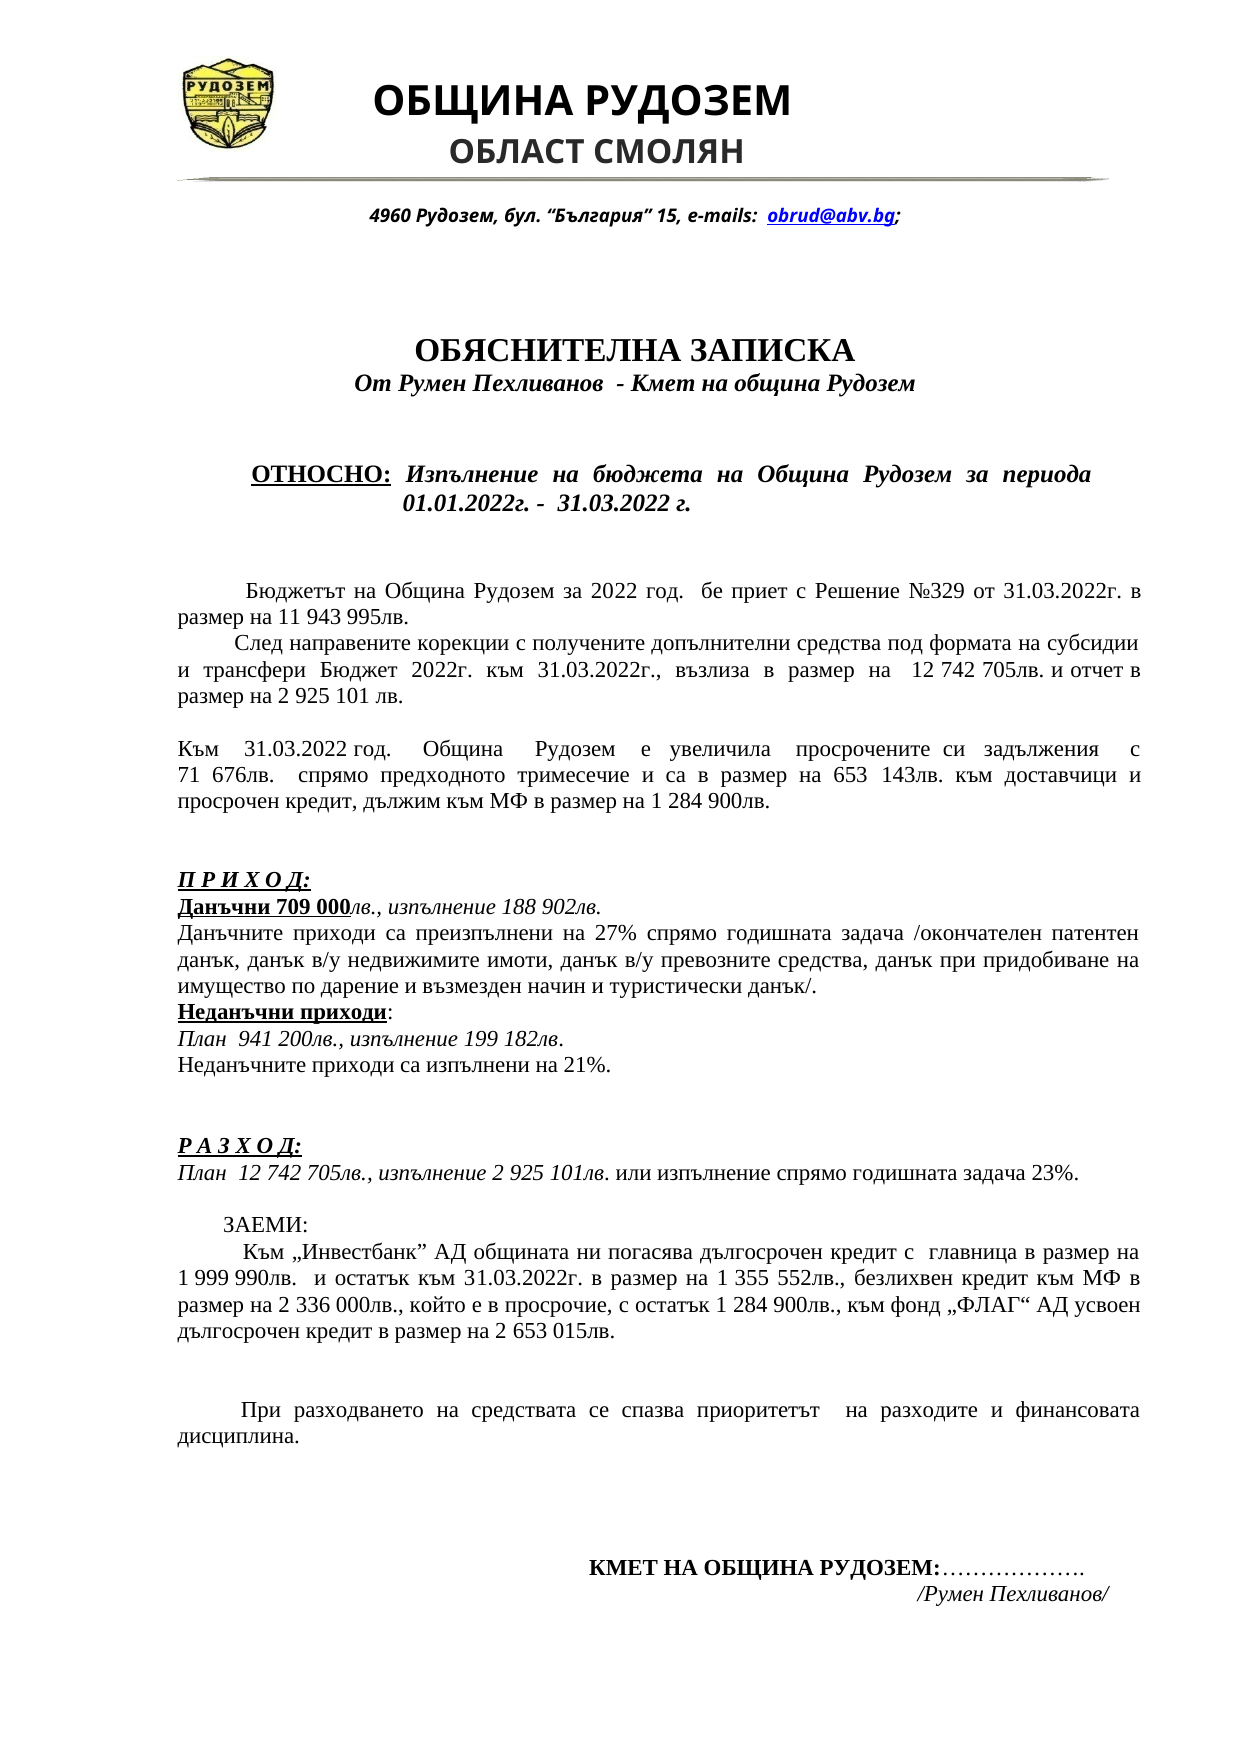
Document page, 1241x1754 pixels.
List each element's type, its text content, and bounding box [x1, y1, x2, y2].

text КМЕТ НА ОБЩИНА РУДОЗЕМ:………………. [177, 1554, 1141, 1581]
text План 12 742 705лв., изпълнение 2 925 101лв. или изпълнение спрямо годишната задача 23%. [177, 1159, 1141, 1185]
text При разходването на средствата се спазва приоритетът на разходите и финансовата дисциплина. [177, 1396, 1141, 1449]
text План 941 200лв., изпълнение 199 182лв. [177, 1025, 1141, 1051]
text ОБЩИНА РУДОЗЕМ [278, 71, 1093, 128]
text 4960 Рудозем, бул. “България” 15, e-mails: obrud@abv.bg; [177, 202, 1093, 228]
text /Румен Пехливанов/ [327, 1581, 1141, 1607]
text П Р И Х О Д: [177, 867, 1141, 893]
text Неданъчни приходи: [177, 998, 1141, 1025]
picture [177, 173, 1112, 182]
text ОБЛАСТ СМОЛЯН [252, 128, 1093, 173]
picture [177, 56, 278, 152]
text ЗАЕМИ: [177, 1212, 1141, 1238]
text Данъчни 709 000лв., изпълнение 188 902лв. [177, 893, 1141, 919]
text ОБЯСНИТЕЛНА ЗАПИСКА [177, 330, 1093, 368]
text Към 31.03.2022 год. Община Рудозем е увеличила просрочените си задължения с 71 676лв. спрямо предходното тримесечие и са в размер на 653 143лв. към доставчици и просрочен кредит, дължим към МФ в размер на 1 284 900лв. [177, 735, 1141, 814]
text Към „Инвестбанк” АД общината ни погасява дългосрочен кредит с главница в размер на 1 999 990лв. и остатък към 31.03.2022г. в размер на 1 355 552лв., безлихвен кредит към МФ в размер на 2 336 000лв., който е в просрочие, с остатък 1 284 900лв., към фонд „ФЛАГ“ АД усвоен дългосрочен кредит в размер на 2 653 015лв. [177, 1238, 1141, 1343]
text След направените корекции с получените допълнителни средства под формата на субсидии и трансфери Бюджет 2022г. към 31.03.2022г., възлиза в размер на 12 742 705лв. и отчет в размер на 2 925 101 лв. [177, 629, 1141, 708]
text Р А З Х О Д: [177, 1132, 1141, 1159]
text Данъчните приходи са преизпълнени на 27% спрямо годишната задача /окончателен патентен данък, данък в/у недвижимите имоти, данък в/у превозните средства, данък при придобиване на имущество по дарение и възмезден начин и туристически данък/. [177, 919, 1141, 998]
text Неданъчните приходи са изпълнени на 21%. [177, 1051, 1141, 1077]
text ОТНОСНО: Изпълнение на бюджета на Община Рудозем за периода 01.01.2022г. - 31.03.2022 г. [251, 459, 1093, 517]
text Бюджетът на Община Рудозем за 2022 год. бе приет с Решение №329 от 31.03.2022г. в размер на 11 943 995лв. [177, 577, 1141, 629]
text От Румен Пехливанов - Кмет на община Рудозем [177, 368, 1093, 397]
